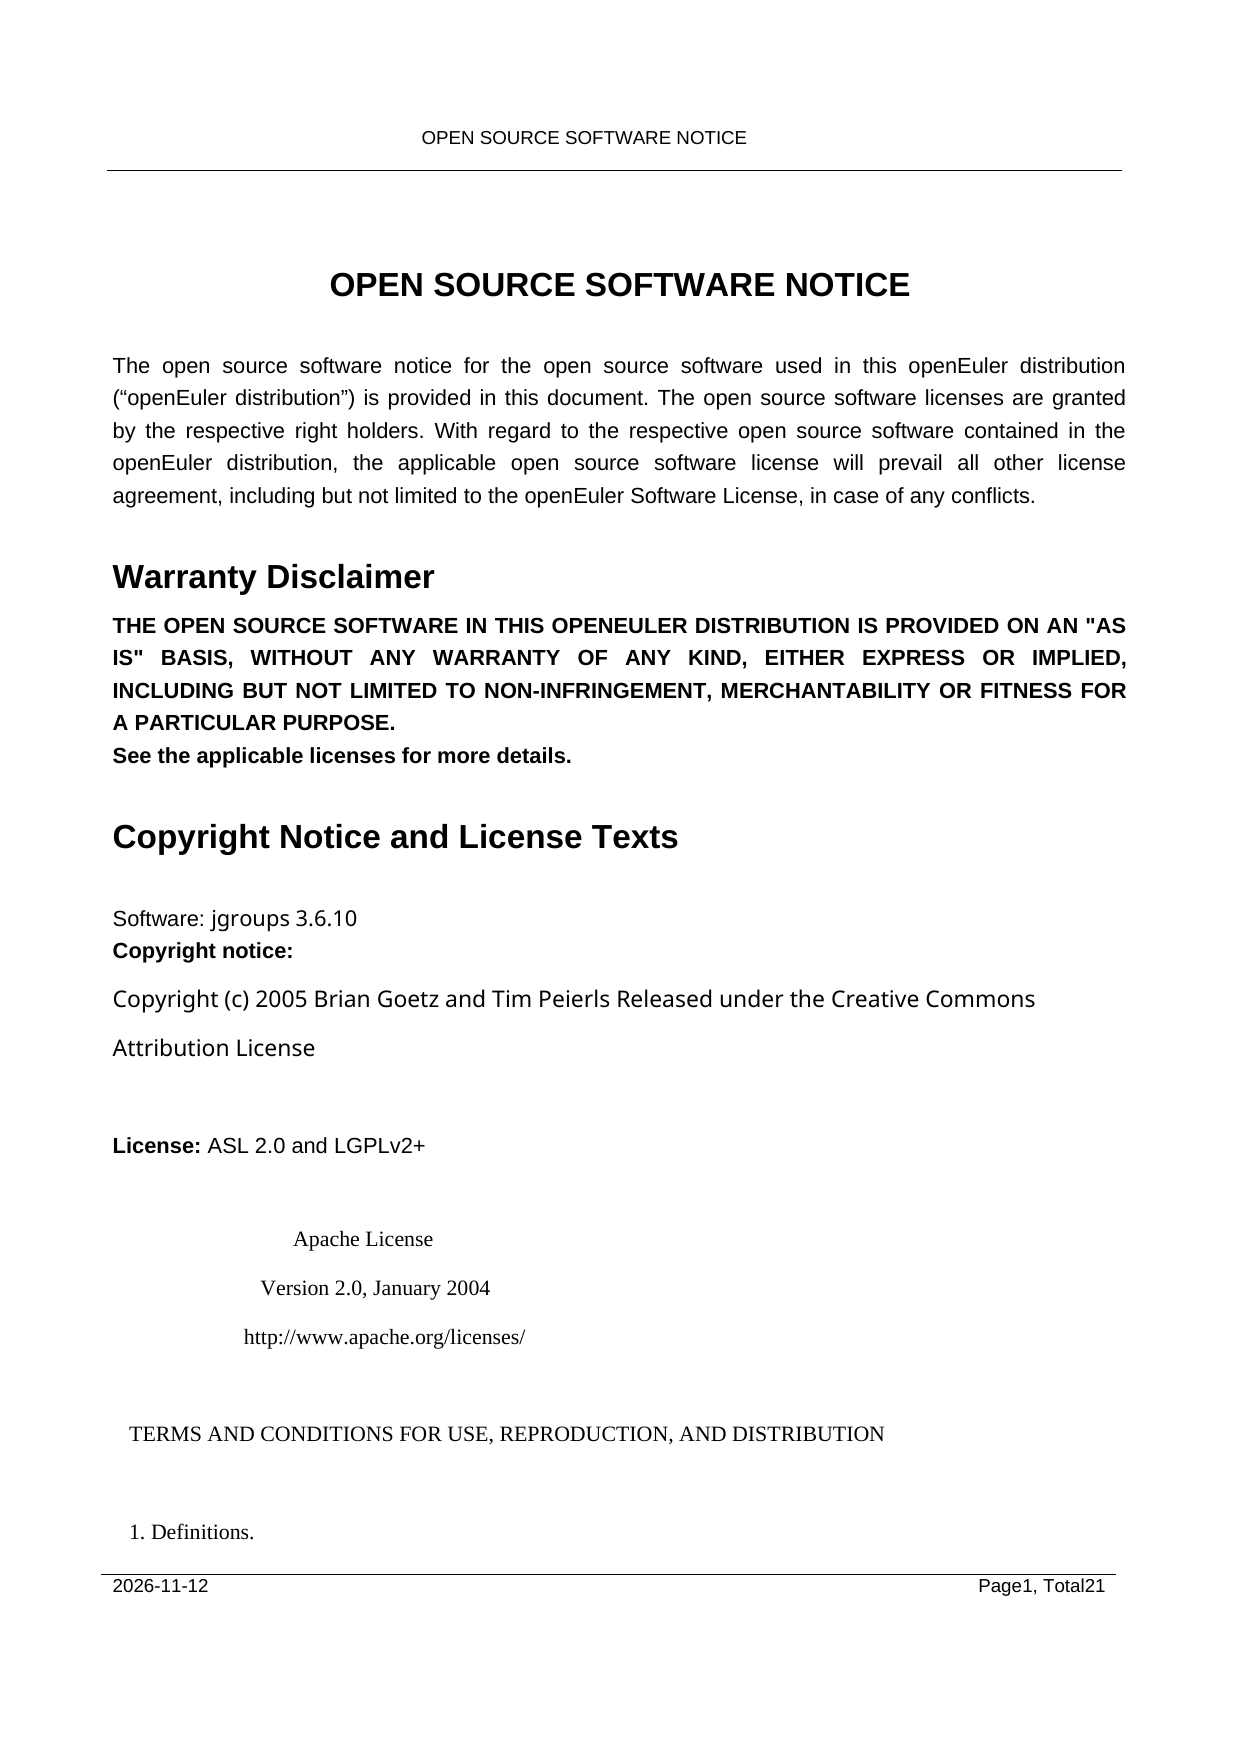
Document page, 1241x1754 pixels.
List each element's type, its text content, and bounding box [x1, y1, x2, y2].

text License: ASL 2.0 and LGPLv2+ [112, 1129, 1128, 1161]
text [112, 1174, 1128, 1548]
text OPEN SOURCE SOFTWARE NOTICE [112, 251, 1128, 316]
text Warranty Disclaimer [112, 544, 1128, 609]
text The open source software notice for the open source software used in this openEuler distribution (“openEuler distribution”) is provided in this document. The open source software licenses are granted by the respective right holders. With regard to the respective open source software contained in the openEuler distribution, the applicable open source software license will prevail all other license agreement, including but not limited to the openEuler Software License, in case of any conflicts. [112, 349, 1128, 511]
text Copyright Notice and License Texts [112, 804, 1128, 869]
text Copyright notice: Copyright (c) 2005 Brian Goetz and Tim Peierls Released under the Creative Commons Attribution License [112, 934, 1128, 1113]
text Software: jgroups 3.6.10 [112, 901, 1128, 934]
text THE OPEN SOURCE SOFTWARE IN THIS OPENEULER DISTRIBUTION IS PROVIDED ON AN "AS IS" BASIS, WITHOUT ANY WARRANTY OF ANY KIND, EITHER EXPRESS OR IMPLIED, INCLUDING BUT NOT LIMITED TO NON-INFRINGEMENT, MERCHANTABILITY OR FITNESS FOR A PARTICULAR PURPOSE. See the applicable licenses for more details. [112, 609, 1128, 771]
